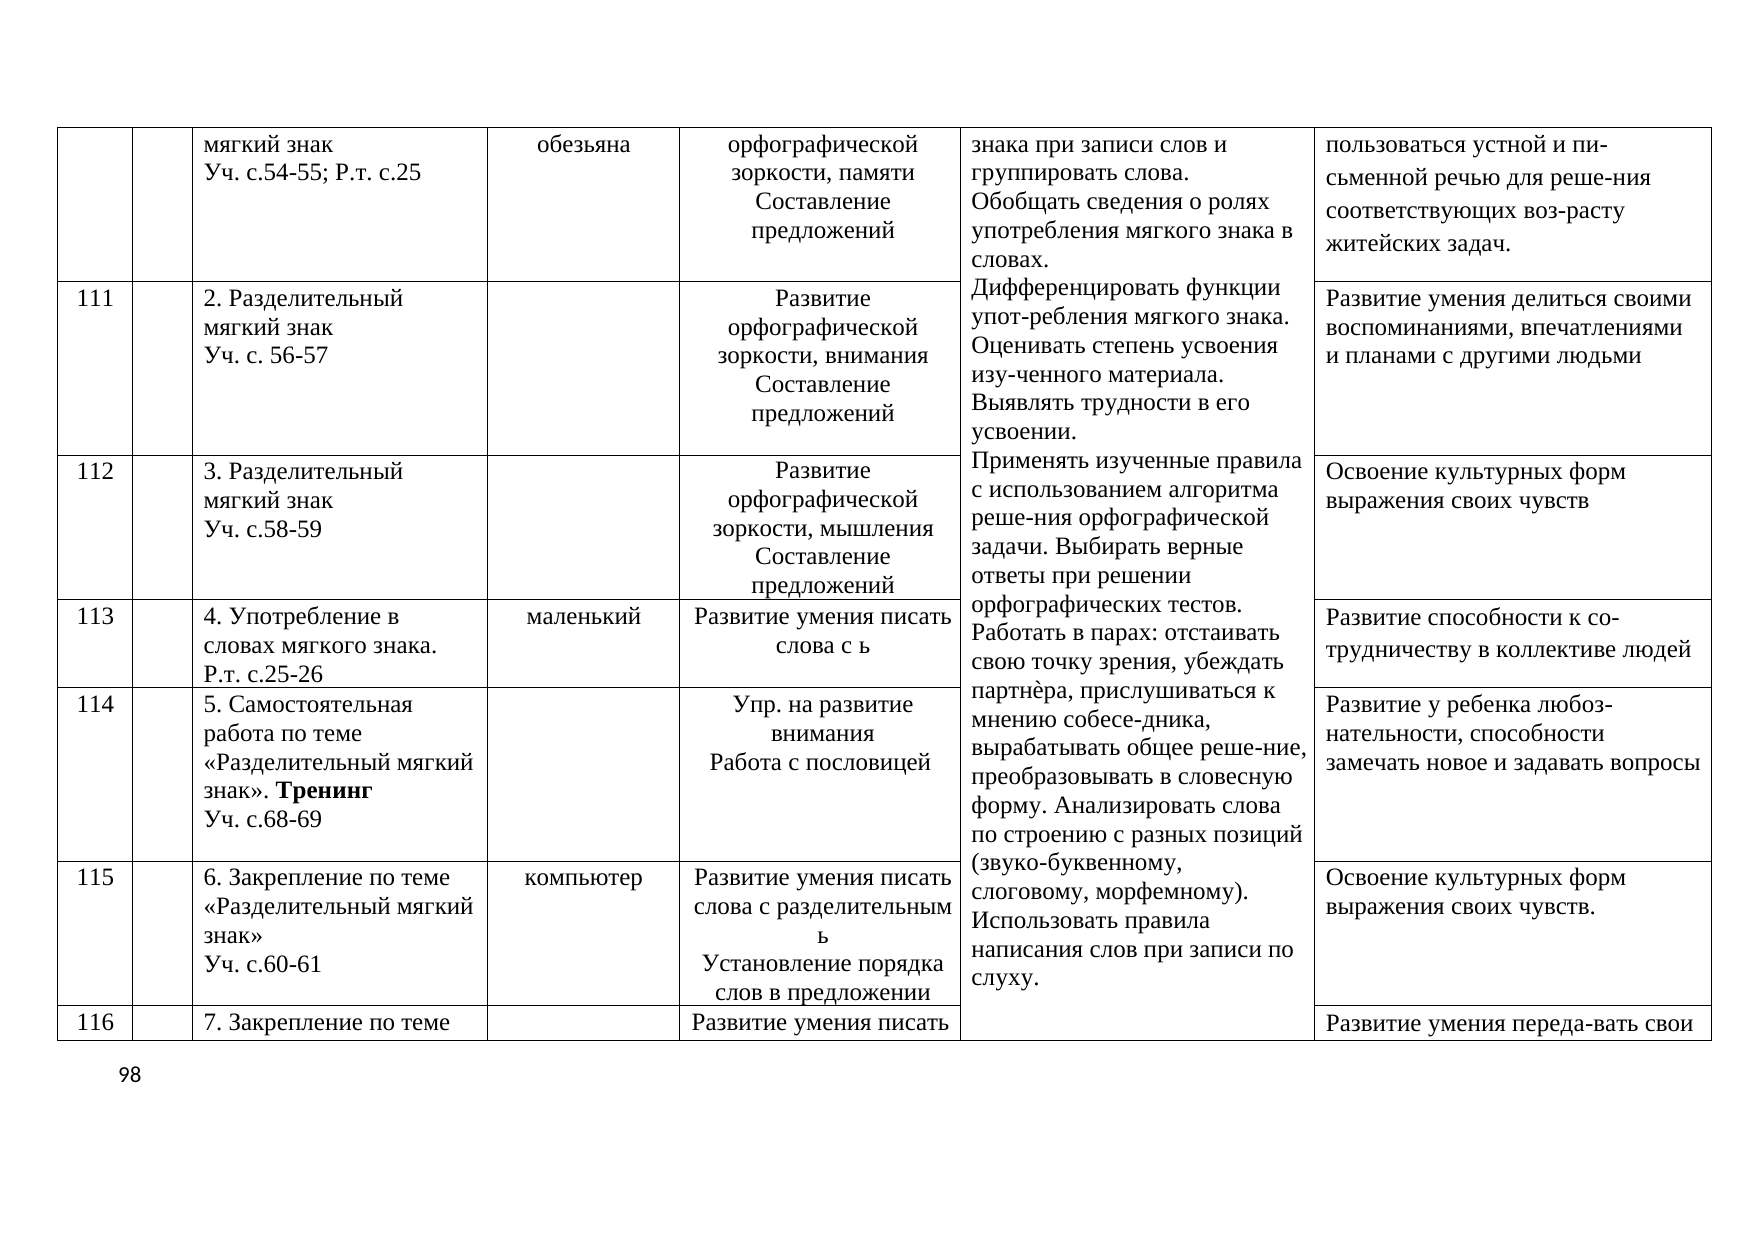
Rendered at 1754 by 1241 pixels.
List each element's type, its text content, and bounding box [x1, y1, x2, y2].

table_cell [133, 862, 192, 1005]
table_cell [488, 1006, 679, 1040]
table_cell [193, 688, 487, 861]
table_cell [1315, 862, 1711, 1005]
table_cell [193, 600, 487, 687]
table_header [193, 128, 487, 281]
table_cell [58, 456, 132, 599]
text 98 [118, 1060, 1715, 1088]
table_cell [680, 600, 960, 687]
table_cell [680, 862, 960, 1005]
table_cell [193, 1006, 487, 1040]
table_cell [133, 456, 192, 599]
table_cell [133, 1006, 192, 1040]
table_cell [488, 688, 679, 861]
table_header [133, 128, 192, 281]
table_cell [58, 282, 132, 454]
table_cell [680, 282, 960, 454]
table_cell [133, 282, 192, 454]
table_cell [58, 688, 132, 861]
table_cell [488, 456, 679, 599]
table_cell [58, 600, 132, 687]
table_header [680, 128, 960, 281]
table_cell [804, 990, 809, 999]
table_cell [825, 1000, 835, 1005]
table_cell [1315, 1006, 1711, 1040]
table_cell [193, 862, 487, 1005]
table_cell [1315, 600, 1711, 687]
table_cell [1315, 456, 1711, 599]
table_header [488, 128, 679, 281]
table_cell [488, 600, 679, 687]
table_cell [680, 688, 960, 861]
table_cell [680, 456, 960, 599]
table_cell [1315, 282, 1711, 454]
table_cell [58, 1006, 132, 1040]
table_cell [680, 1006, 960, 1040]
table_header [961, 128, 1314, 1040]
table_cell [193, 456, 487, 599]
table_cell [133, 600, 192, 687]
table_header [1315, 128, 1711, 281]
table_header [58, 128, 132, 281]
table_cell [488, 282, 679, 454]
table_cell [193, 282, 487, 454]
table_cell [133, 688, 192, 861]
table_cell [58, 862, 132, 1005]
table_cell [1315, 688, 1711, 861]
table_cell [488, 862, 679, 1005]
